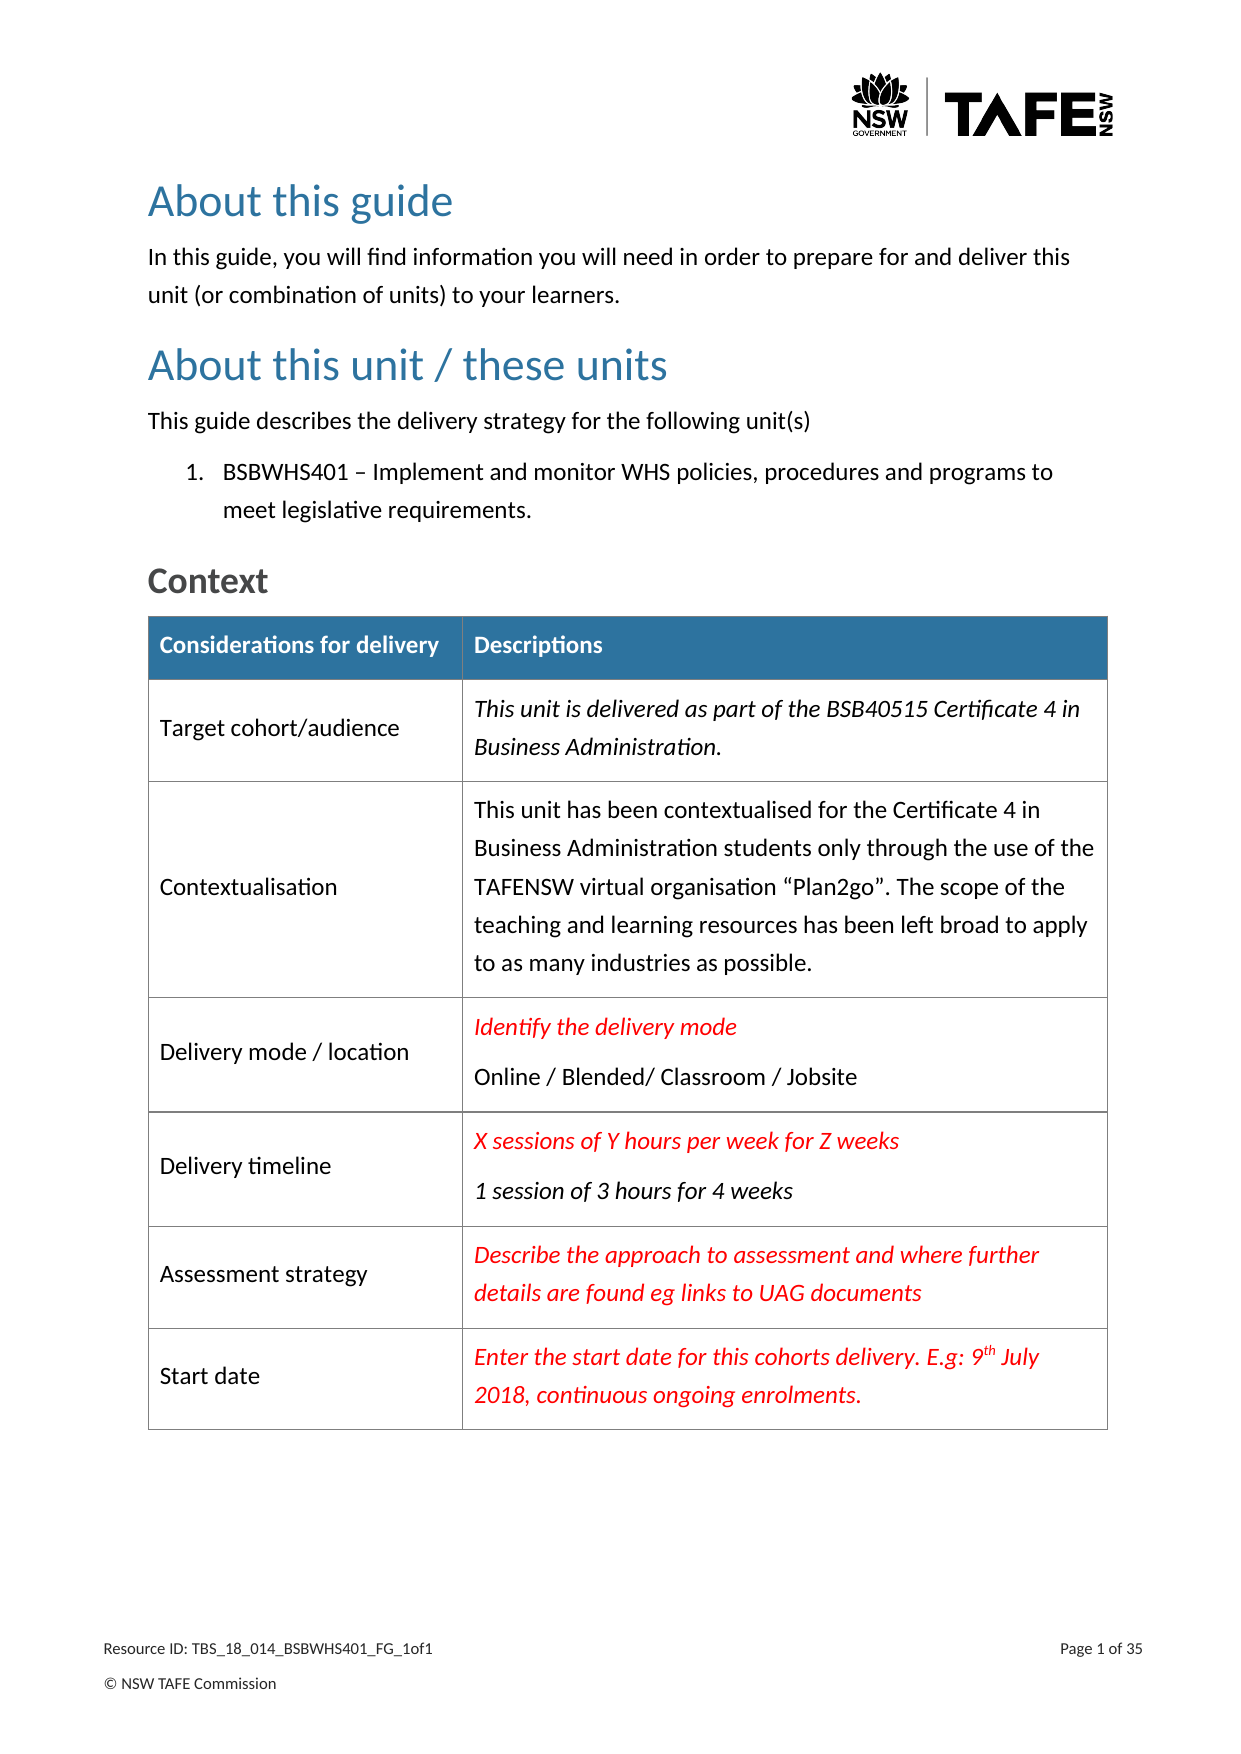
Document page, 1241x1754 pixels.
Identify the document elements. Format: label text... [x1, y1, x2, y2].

table_header Descriptions [463, 617, 1107, 679]
subtitle About this unit / these units [148, 330, 1092, 393]
table_cell Assessment strategy [149, 1227, 462, 1327]
text This guide describes the delivery strategy for the following unit(s) [148, 405, 1092, 436]
text In this guide, you will find information you will need in order to prepare for and deliver this unit (or combination of units) to your learners. [148, 242, 1092, 310]
table_cell Delivery mode / location [149, 998, 462, 1111]
table_cell Contextualisation [149, 782, 462, 997]
table_cell This unit has been contextualised for the Certificate 4 in Business Administration students only through the use of the TAFENSW virtual organisation “Plan2go”. The scope of the teaching and learning resources has been left broad to apply to as many industries as possible. [463, 782, 1107, 997]
table_header Considerations for delivery [149, 617, 462, 679]
table_cell This unit is delivered as part of the BSB40515 Certificate 4 in Business Administration. [463, 680, 1107, 781]
table_cell Enter the start date for this cohorts delivery. E.g: 9th July 2018, continuous ongoing enrolments. [463, 1329, 1107, 1429]
table_cell Start date [149, 1329, 462, 1429]
table_cell Target cohort/audience [149, 680, 462, 781]
table_cell Describe the approach to assessment and where further details are found eg links to UAG documents [463, 1227, 1107, 1327]
subtitle About this guide [148, 167, 1092, 229]
list BSBWHS401 – Implement and monitor WHS policies, procedures and programs to meet legislative requirements. [185, 456, 1092, 524]
table_cell Identify the delivery mode Online / Blended/ Classroom / Jobsite [463, 998, 1107, 1111]
subtitle Context [148, 557, 1092, 603]
table_cell X sessions of Y hours per week for Z weeks 1 session of 3 hours for 4 weeks [463, 1113, 1107, 1226]
picture [851, 71, 1113, 137]
table_cell Delivery timeline [149, 1113, 462, 1226]
